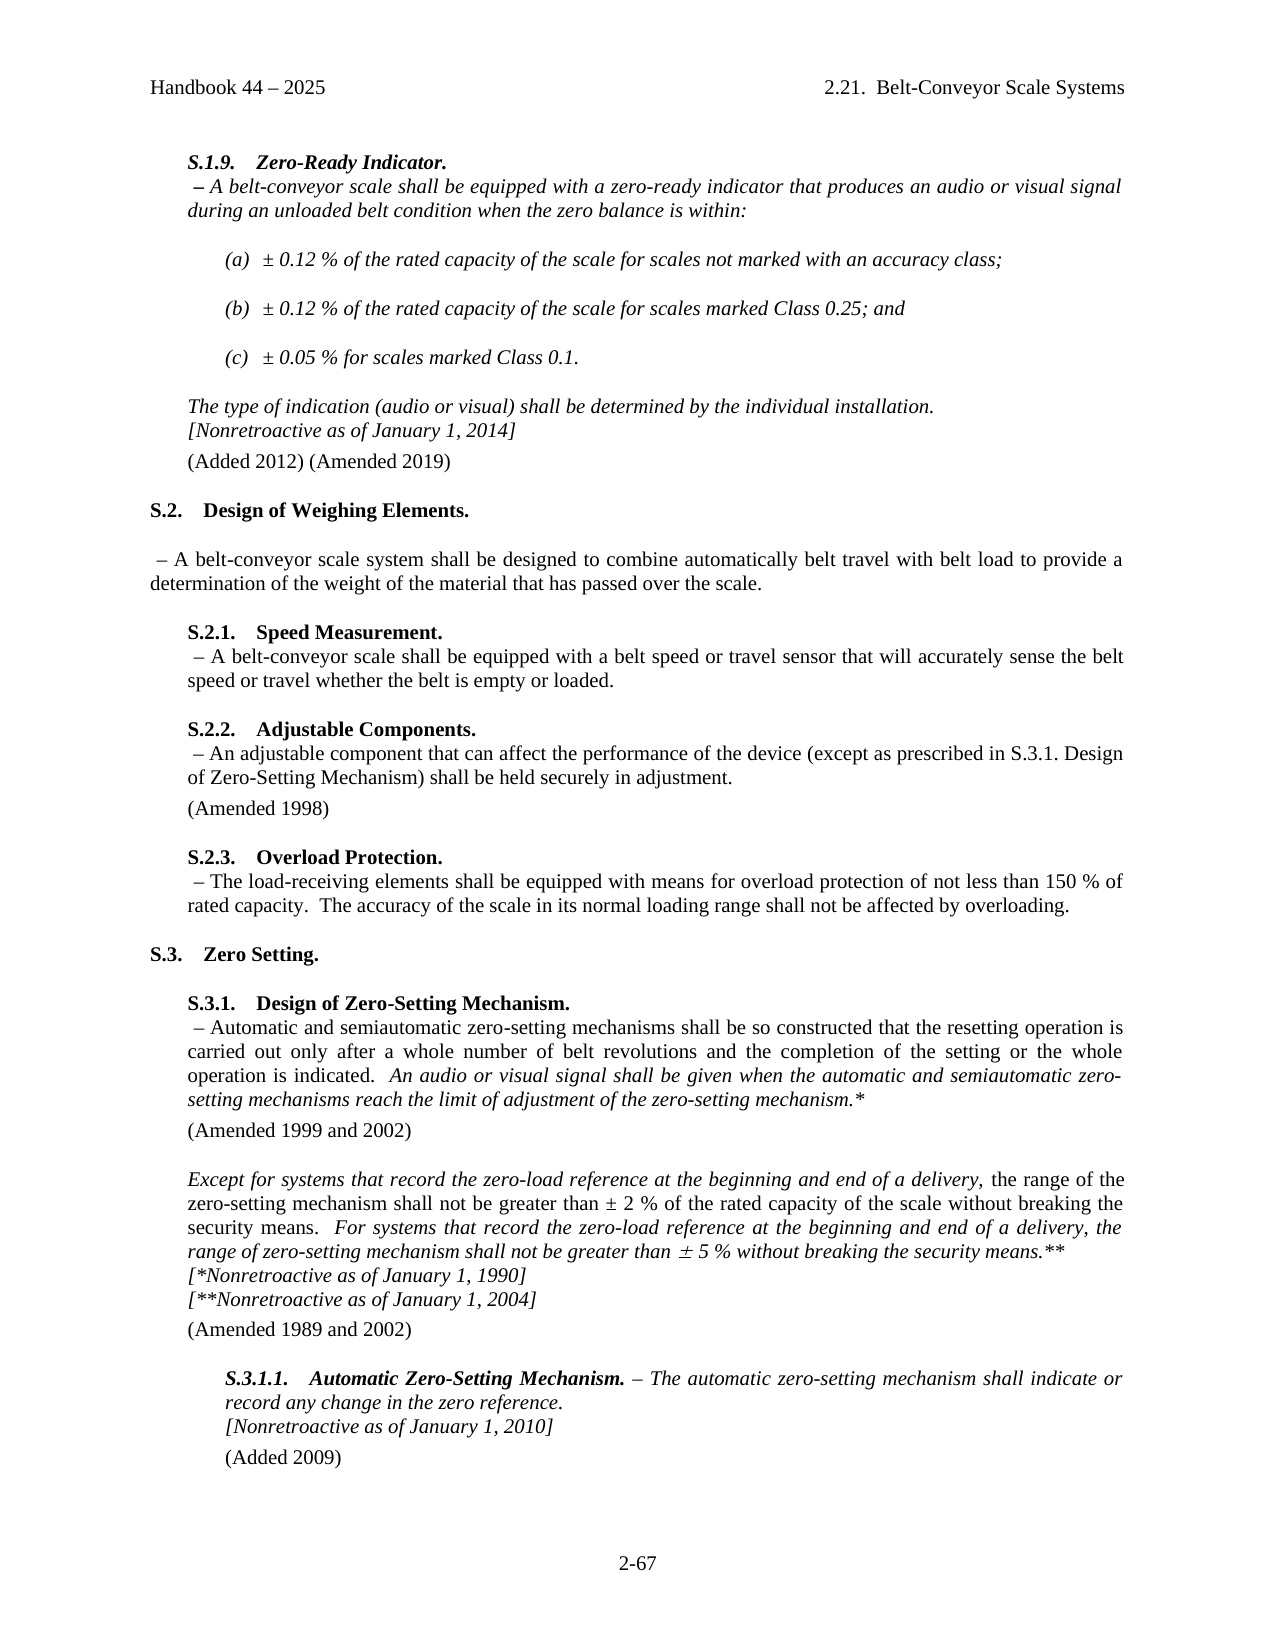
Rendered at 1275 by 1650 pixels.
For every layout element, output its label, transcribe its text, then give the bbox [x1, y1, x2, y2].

text (Added 2009) [223, 1445, 1125, 1469]
text [Nonretroactive as of January 1, 2010] [223, 1414, 1125, 1438]
text Except for systems that record the zero-load reference at the beginning and end of a delivery, the range of the zero-setting mechanism shall not be greater than ± 2 % of the rated capacity of the scale without breaking the security means. For systems that record the zero-load reference at the beginning and end of a delivery, the range of zero-setting mechanism shall not be greater than 5 % without breaking the security means.** [187, 1167, 1125, 1263]
text – A belt-conveyor scale shall be equipped with a zero-ready indicator that produces an audio or visual signal during an unloaded belt condition when the zero balance is within: [187, 174, 1125, 222]
subtitle S.3.1. Design of Zero-Setting Mechanism. [187, 991, 1125, 1015]
text [Nonretroactive as of January 1, 2014] [187, 418, 1125, 442]
text – An adjustable component that can affect the performance of the device (except as prescribed in S.3.1. Design of Zero-Setting Mechanism) shall be held securely in adjustment. [187, 741, 1125, 789]
text (Amended 1998) [187, 796, 1125, 820]
text [**Nonretroactive as of January 1, 2004] [187, 1287, 1125, 1311]
subtitle S.1.9. Zero-Ready Indicator. [187, 150, 1125, 174]
text – Automatic and semiautomatic zero-setting mechanisms shall be so constructed that the resetting operation is carried out only after a whole number of belt revolutions and the completion of the setting or the whole operation is indicated. An audio or visual signal shall be given when the automatic and semiautomatic zero-setting mechanisms reach the limit of adjustment of the zero-setting mechanism.* [187, 1015, 1125, 1111]
list ± 0.12 % of the rated capacity of the scale for scales not marked with an accuracy class; [225, 247, 1125, 271]
subtitle S.2.3. Overload Protection. [187, 845, 1125, 869]
text – A belt-conveyor scale system shall be designed to combine automatically belt travel with belt load to provide a determination of the weight of the material that has passed over the scale. [150, 547, 1125, 595]
subtitle S.2.1. Speed Measurement. [187, 620, 1125, 644]
text (c) ± 0.05 % for scales marked Class 0.1. [225, 345, 1125, 369]
text [*Nonretroactive as of January 1, 1990] [187, 1263, 1125, 1287]
text (Added 2012) (Amended 2019) [187, 449, 1125, 473]
subtitle S.2. Design of Weighing Elements. [150, 498, 1125, 522]
text – The load-receiving elements shall be equipped with means for overload protection of not less than 150 % of rated capacity. The accuracy of the scale in its normal loading range shall not be affected by overloading. [187, 869, 1125, 917]
text (b) ± 0.12 % of the rated capacity of the scale for scales marked Class 0.25; and [225, 296, 1125, 320]
subtitle S.3. Zero Setting. [150, 942, 1125, 966]
text (Amended 1989 and 2002) [187, 1317, 1125, 1341]
text S.3.1.1. Automatic Zero-Setting Mechanism. – The automatic zero-setting mechanism shall indicate or record any change in the zero reference. [225, 1366, 1125, 1414]
text – A belt-conveyor scale shall be equipped with a belt speed or travel sensor that will accurately sense the belt speed or travel whether the belt is empty or loaded. [187, 644, 1125, 692]
subtitle S.2.2. Adjustable Components. [187, 717, 1125, 741]
text (Amended 1999 and 2002) [187, 1117, 1125, 1142]
text The type of indication (audio or visual) shall be determined by the individual installation. [187, 394, 1125, 418]
